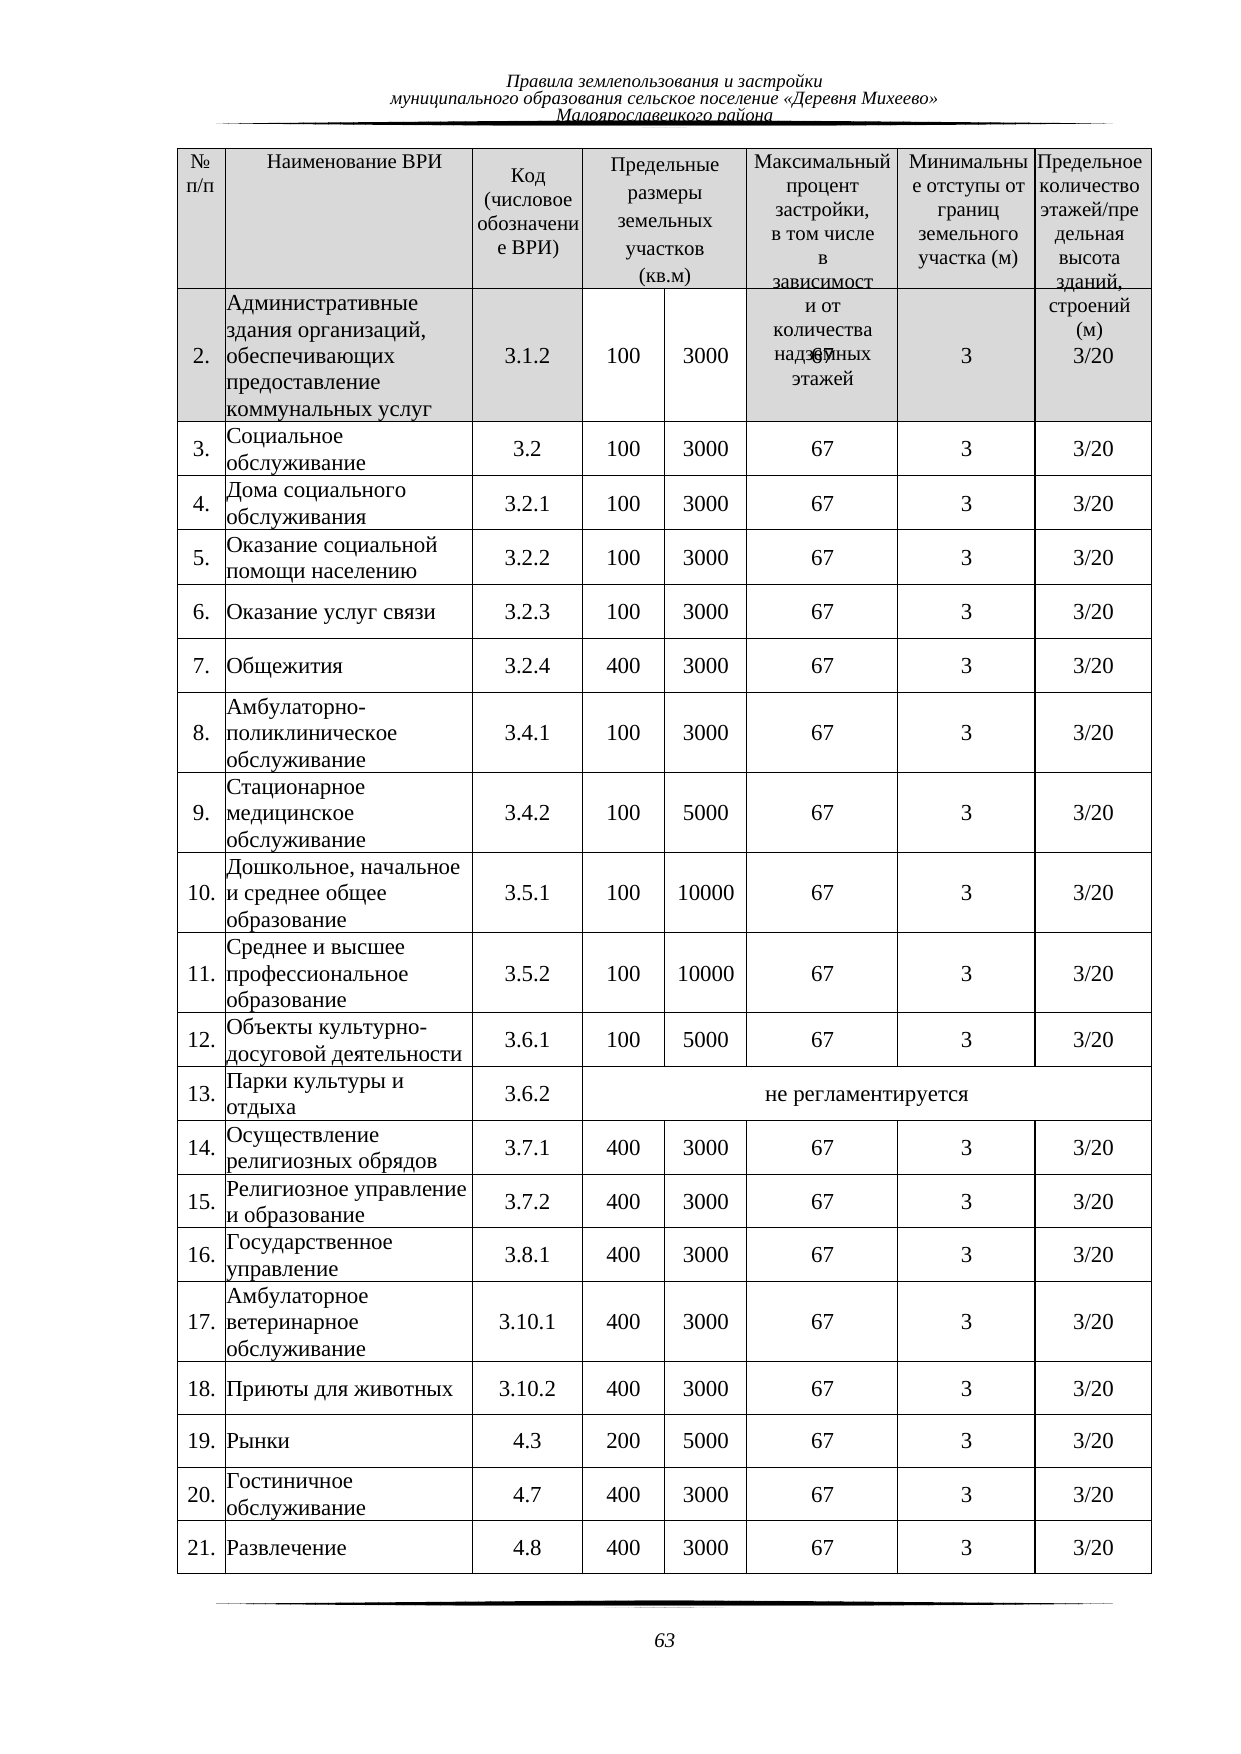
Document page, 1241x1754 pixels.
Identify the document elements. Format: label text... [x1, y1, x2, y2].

table_cell 3 [898, 585, 1034, 638]
table_cell Приюты для животных [226, 1362, 472, 1414]
table_cell 3.2.4 [473, 639, 582, 692]
table_cell 5000 [665, 1415, 746, 1467]
table_cell 3 [898, 853, 1034, 932]
table_cell 3000 [665, 1521, 746, 1573]
table_cell 3.7.1 [473, 1121, 582, 1173]
table_cell Оказание социальной помощи населению [226, 530, 472, 583]
table_cell 3000 [665, 530, 746, 583]
table_cell 3.4.2 [473, 773, 582, 852]
table_cell 12. [178, 1013, 225, 1066]
table_cell 3 [898, 1121, 1034, 1173]
table_cell 400 [583, 1468, 664, 1520]
table_cell 3 [898, 1228, 1034, 1281]
table_cell Дошкольное, начальное и среднее общее образование [226, 853, 472, 932]
table_cell 67 [747, 933, 897, 1012]
table_cell 3 [898, 1521, 1034, 1573]
table_cell 100 [583, 585, 664, 638]
table_cell 100 [583, 933, 664, 1012]
table_cell 100 [583, 289, 664, 421]
table_cell 100 [583, 476, 664, 529]
table_cell 100 [583, 530, 664, 583]
table_cell 3.6.2 [473, 1067, 582, 1120]
table_cell 3000 [665, 1175, 746, 1227]
table_cell 4. [178, 476, 225, 529]
table_cell 67 [747, 476, 897, 529]
table_cell 3000 [665, 639, 746, 692]
table_cell 3/20 [1036, 1415, 1151, 1467]
table_cell 3 [898, 1362, 1034, 1414]
table_cell 3/20 [1036, 1282, 1151, 1361]
table_cell 3 [898, 476, 1034, 529]
table_cell 3/20 [1036, 1521, 1151, 1573]
table_cell 3000 [665, 585, 746, 638]
table_cell 3 [898, 1282, 1034, 1361]
table_cell Амбулаторно-поликлиническое обслуживание [226, 693, 472, 772]
table_cell Дома социального обслуживания [226, 476, 472, 529]
table_cell 67 [747, 422, 897, 475]
table_cell 3.1.2 [473, 289, 582, 421]
table_cell 100 [583, 773, 664, 852]
table_cell 3 [898, 1415, 1034, 1467]
table_cell 18. [178, 1362, 225, 1414]
table_cell 3.6.1 [473, 1013, 582, 1066]
table_cell 16. [178, 1228, 225, 1281]
table_cell 400 [583, 1282, 664, 1361]
table_cell Административные здания организаций, обеспечивающих предоставление коммунальных услуг [226, 289, 472, 421]
table_header № п/п [178, 149, 225, 288]
table_cell 67 [747, 639, 897, 692]
table_cell 3000 [665, 1282, 746, 1361]
table_cell 3/20 [1036, 1362, 1151, 1414]
table_header Наименование ВРИ [226, 149, 472, 288]
table_cell 4.7 [473, 1468, 582, 1520]
table_cell 3 [898, 933, 1034, 1012]
table_cell 400 [583, 639, 664, 692]
table_header Предельные размеры земельных участков (кв.м) [583, 149, 746, 288]
table_cell 400 [583, 1121, 664, 1173]
table_cell 3.5.1 [473, 853, 582, 932]
table_cell 11. [178, 933, 225, 1012]
picture [215, 1600, 1113, 1608]
table_cell 3.7.2 [473, 1175, 582, 1227]
table_cell 3.2.1 [473, 476, 582, 529]
table_cell Общежития [226, 639, 472, 692]
table_cell 3/20 [1036, 1468, 1151, 1520]
table_cell 67 [747, 1468, 897, 1520]
table_cell 3 [898, 530, 1034, 583]
table_cell 400 [583, 1228, 664, 1281]
table_cell 67 [747, 1282, 897, 1361]
table_cell 67 [747, 1013, 897, 1066]
table_header Код (числовое обозначение ВРИ) [473, 149, 582, 288]
table_cell не регламентируется [583, 1067, 1151, 1120]
table_cell 3.8.1 [473, 1228, 582, 1281]
table_cell Религиозное управление и образование [226, 1175, 472, 1227]
table_cell 5000 [665, 1013, 746, 1066]
table_cell 3.5.2 [473, 933, 582, 1012]
table_header Минимальные отступы от границ земельного участка (м) [898, 149, 1034, 288]
table_cell 8. [178, 693, 225, 772]
table_cell 67 [747, 1175, 897, 1227]
table_cell 100 [583, 422, 664, 475]
table_cell 5000 [665, 773, 746, 852]
table_cell 3 [898, 693, 1034, 772]
table_cell 3000 [665, 1468, 746, 1520]
table_cell 3000 [665, 693, 746, 772]
table_cell Объекты культурно-досуговой деятельности [226, 1013, 472, 1066]
table_cell 3 [898, 422, 1034, 475]
table_cell 2. [178, 289, 225, 421]
table_cell Социальное обслуживание [226, 422, 472, 475]
table_cell Гостиничное обслуживание [226, 1468, 472, 1520]
table_cell 3000 [665, 1228, 746, 1281]
table_cell 3000 [665, 1121, 746, 1173]
table_cell 14. [178, 1121, 225, 1173]
table_cell 3000 [665, 1362, 746, 1414]
table_cell 100 [583, 1013, 664, 1066]
table_cell 5. [178, 530, 225, 583]
table_cell 67 [747, 585, 897, 638]
table_cell Амбулаторное ветеринарное обслуживание [226, 1282, 472, 1361]
table_cell 3/20 [1036, 693, 1151, 772]
table_cell 3/20 [1036, 289, 1151, 421]
table_cell 6. [178, 585, 225, 638]
table_cell 67 [747, 530, 897, 583]
table_cell 400 [583, 1175, 664, 1227]
table_header Предельное количество этажей/предельная высота зданий, строений (м) [1036, 149, 1151, 288]
table_cell 67 [747, 1121, 897, 1173]
table_cell 3.2.3 [473, 585, 582, 638]
table_cell 67 [747, 693, 897, 772]
table_cell 100 [583, 693, 664, 772]
table_cell 3. [178, 422, 225, 475]
table_cell 15. [178, 1175, 225, 1227]
table_cell 3 [898, 289, 1034, 421]
table_cell 67 [747, 289, 897, 421]
table_cell 400 [583, 1521, 664, 1573]
table_cell 3/20 [1036, 853, 1151, 932]
table_cell 3 [898, 773, 1034, 852]
table_cell 200 [583, 1415, 664, 1467]
table_cell 3.10.2 [473, 1362, 582, 1414]
table_cell 3 [898, 1175, 1034, 1227]
table_cell 3/20 [1036, 530, 1151, 583]
table_cell 3.10.1 [473, 1282, 582, 1361]
table_cell 19. [178, 1415, 225, 1467]
table_cell 67 [747, 853, 897, 932]
table_cell 17. [178, 1282, 225, 1361]
table_cell Среднее и высшее профессиональное образование [226, 933, 472, 1012]
table_cell 7. [178, 639, 225, 692]
table_cell 3/20 [1036, 476, 1151, 529]
table_cell 3.2 [473, 422, 582, 475]
table_cell 10000 [665, 853, 746, 932]
table_cell 3 [898, 1013, 1034, 1066]
table_cell 3/20 [1036, 933, 1151, 1012]
table_cell 3/20 [1036, 773, 1151, 852]
table_cell 3/20 [1036, 1121, 1151, 1173]
table_cell 3/20 [1036, 585, 1151, 638]
table_cell Стационарное медицинское обслуживание [226, 773, 472, 852]
table_cell 3000 [665, 422, 746, 475]
table_cell 100 [583, 853, 664, 932]
table_cell Осуществление религиозных обрядов [226, 1121, 472, 1173]
table_cell Рынки [226, 1415, 472, 1467]
table_cell 3000 [665, 289, 746, 421]
table_cell 400 [583, 1362, 664, 1414]
table_cell 3 [898, 639, 1034, 692]
table_cell 21. [178, 1521, 225, 1573]
table_cell 3/20 [1036, 1228, 1151, 1281]
table_cell Развлечение [226, 1521, 472, 1573]
table_cell 9. [178, 773, 225, 852]
table_cell 67 [747, 773, 897, 852]
table_cell 10. [178, 853, 225, 932]
table_cell Оказание услуг связи [226, 585, 472, 638]
table_cell Парки культуры и отдыха [226, 1067, 472, 1120]
table_cell 67 [747, 1415, 897, 1467]
picture [215, 119, 1113, 128]
table_cell 3.4.1 [473, 693, 582, 772]
table_cell 67 [747, 1521, 897, 1573]
table_cell 4.3 [473, 1415, 582, 1467]
table_header Максимальный процент застройки, в том числе в зависимости от количества надземных этажей [747, 149, 897, 288]
table_cell 3000 [665, 476, 746, 529]
table_cell 67 [747, 1362, 897, 1414]
table_cell 4.8 [473, 1521, 582, 1573]
table_cell 10000 [665, 933, 746, 1012]
table_cell 3 [898, 1468, 1034, 1520]
table_cell 20. [178, 1468, 225, 1520]
table_cell 3/20 [1036, 422, 1151, 475]
table_cell 3.2.2 [473, 530, 582, 583]
table_cell 67 [747, 1228, 897, 1281]
table_cell Государственное управление [226, 1228, 472, 1281]
table_cell 3/20 [1036, 1013, 1151, 1066]
table_cell 3/20 [1036, 639, 1151, 692]
table_cell 13. [178, 1067, 225, 1120]
table_cell 3/20 [1036, 1175, 1151, 1227]
